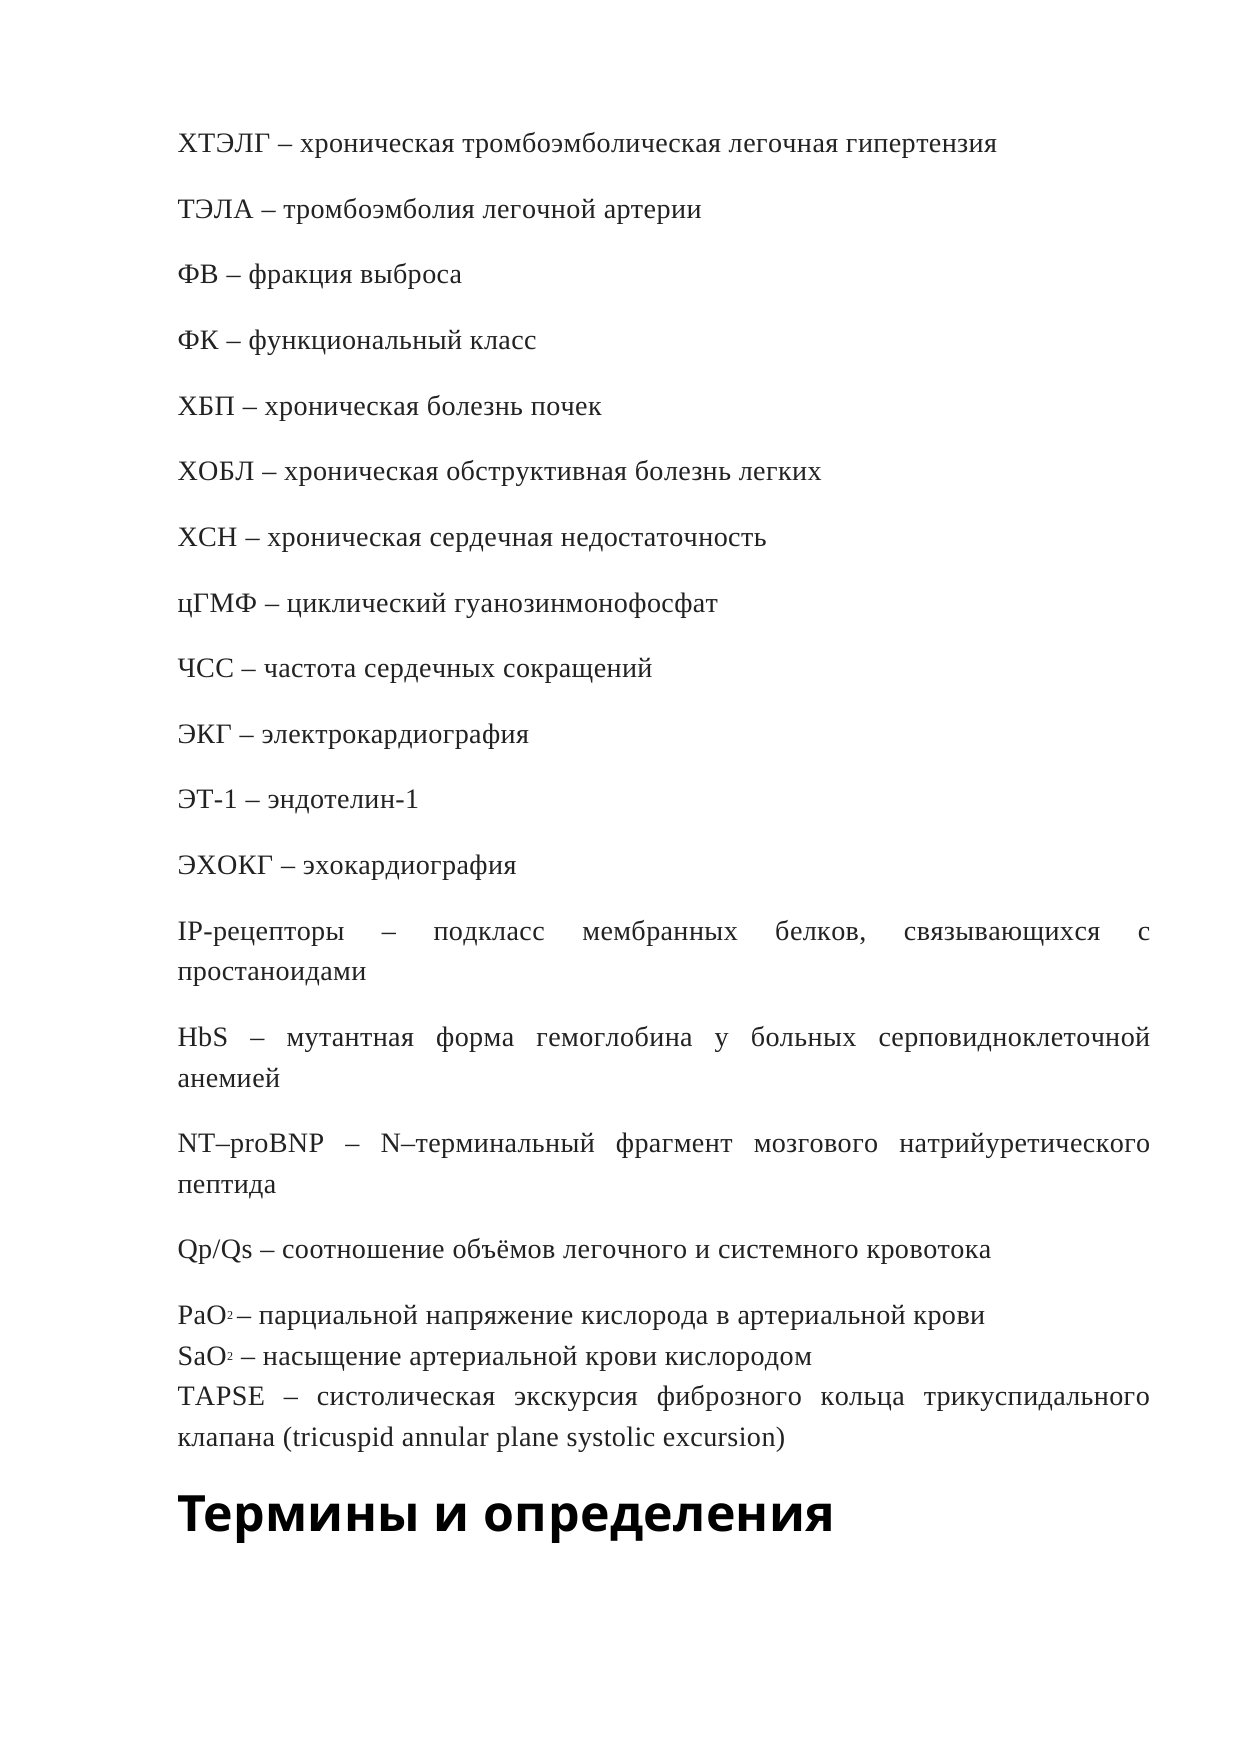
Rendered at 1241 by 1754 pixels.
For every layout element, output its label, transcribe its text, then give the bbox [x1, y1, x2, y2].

text SaО2 – насыщение артериальной крови кислородом [177, 1331, 1152, 1371]
text РaO2 – парциальной напряжение кислорода в артериальной крови [177, 1290, 1152, 1331]
text ФВ – фракция выброса [177, 249, 1152, 290]
text ЭТ-1 – эндотелин-1 [177, 774, 1152, 815]
text ТЭЛА – тромбоэмболия легочной артерии [177, 184, 1152, 224]
text ХОБЛ – хроническая обструктивная болезнь легких [177, 446, 1152, 487]
text ХСН – хроническая сердечная недостаточность [177, 512, 1152, 552]
text NT–proBNP – N–терминальный фрагмент мозгового натрийуретического пептида [177, 1118, 1152, 1199]
text цГМФ – циклический гуанозинмонофосфат [177, 577, 1152, 618]
text ХТЭЛГ – хроническая тромбоэмболическая легочная гипертензия [177, 118, 1152, 159]
text Термины и определения [177, 1477, 1152, 1546]
text ЭКГ – электрокардиография [177, 709, 1152, 749]
text ХБП – хроническая болезнь почек [177, 381, 1152, 421]
text ЧСС – частота сердечных сокращений [177, 643, 1152, 684]
text ЭХОКГ – эхокардиография [177, 840, 1152, 881]
text HbS – мутантная форма гемоглобина у больных серповидноклеточной анемией [177, 1012, 1152, 1093]
text ФК – функциональный класс [177, 315, 1152, 356]
text Qp/Qs – соотношение объёмов легочного и системного кровотока [177, 1224, 1152, 1265]
text TAPSE – систолическая экскурсия фиброзного кольца трикуспидального клапана (tricuspid annular plane systolic excursion) [177, 1371, 1152, 1452]
text IP-рецепторы – подкласс мембранных белков, связывающихся с простаноидами [177, 906, 1152, 987]
